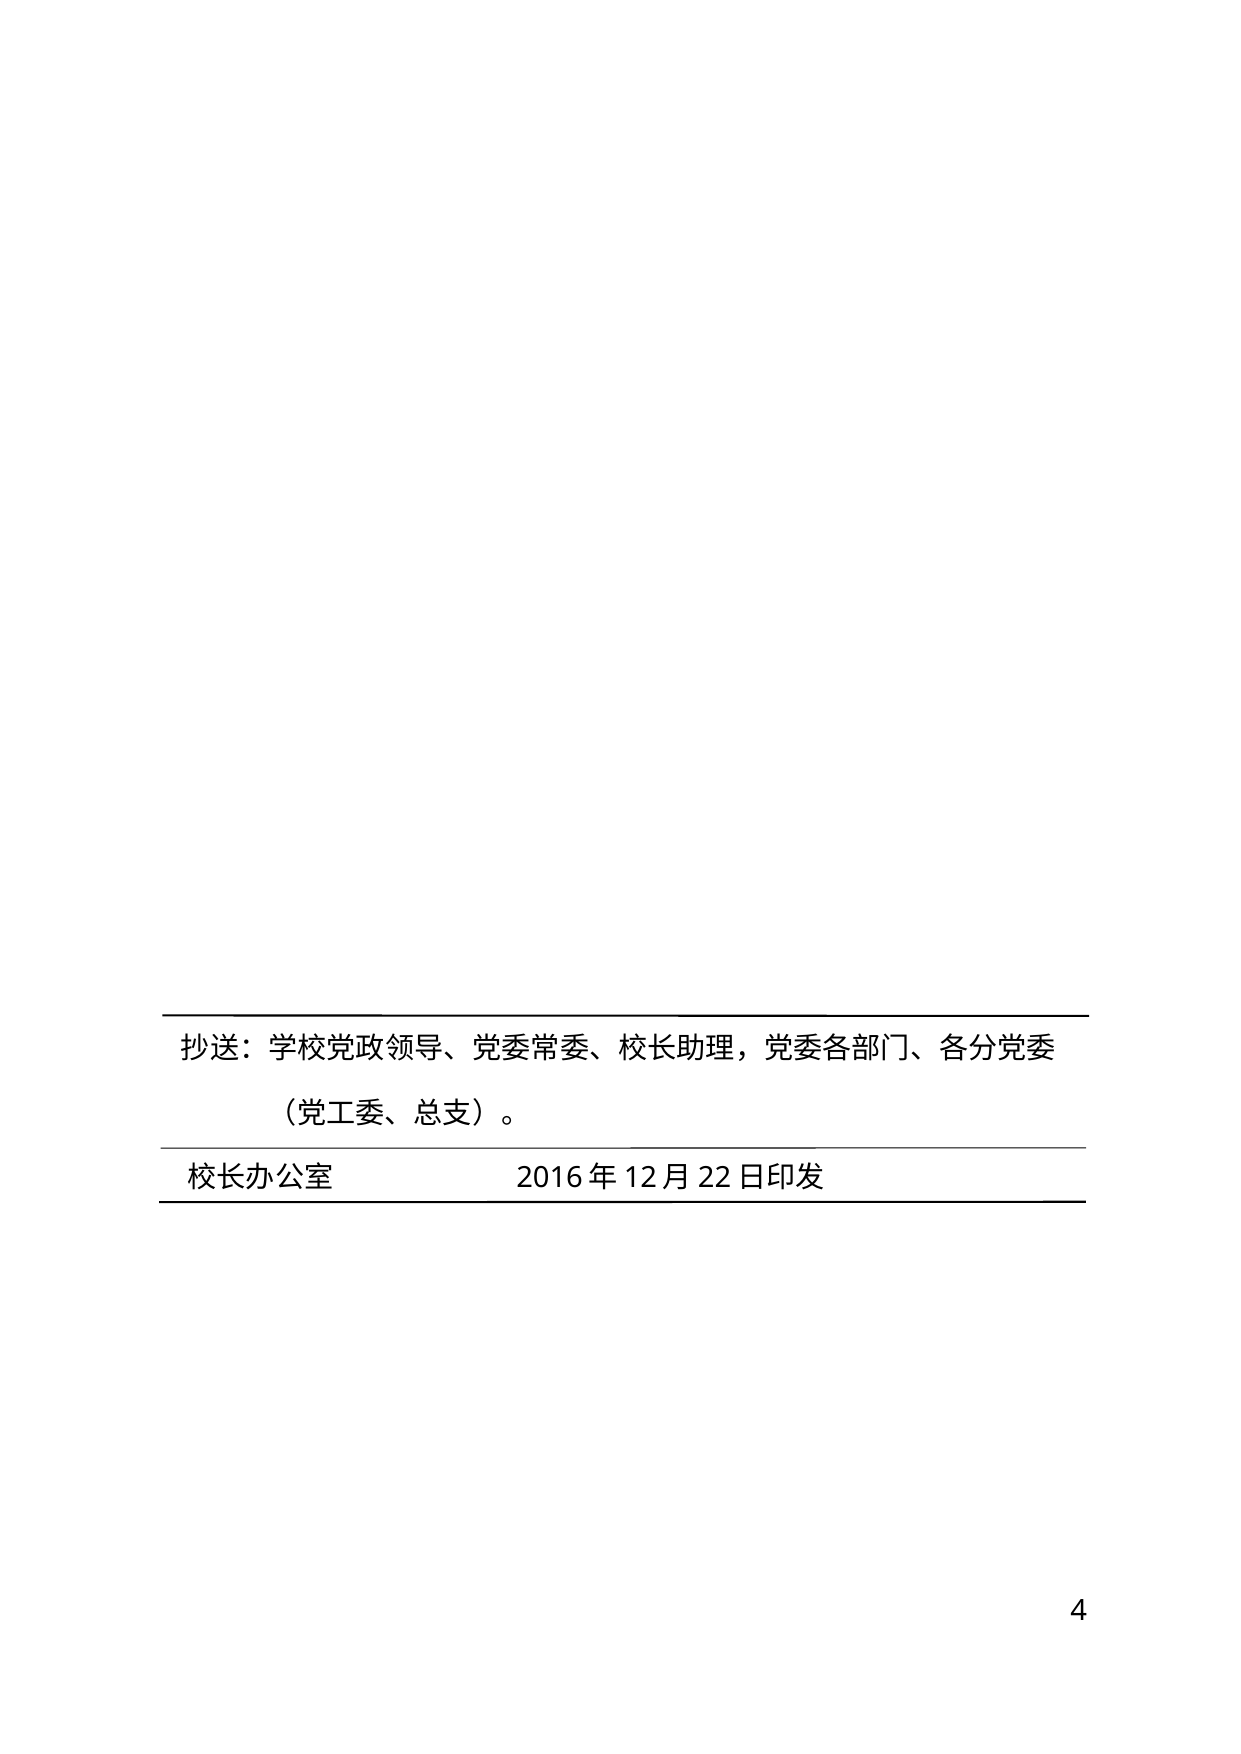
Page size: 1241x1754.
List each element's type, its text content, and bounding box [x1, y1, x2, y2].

text 抄送：学校党政领导、党委常委、校长助理，党委各部门、各分党委 [165, 1017, 1087, 1078]
text （党工委、总支）。 [268, 1078, 1087, 1143]
text 校长办公室 2016年12月22日印发 [165, 1149, 1087, 1208]
